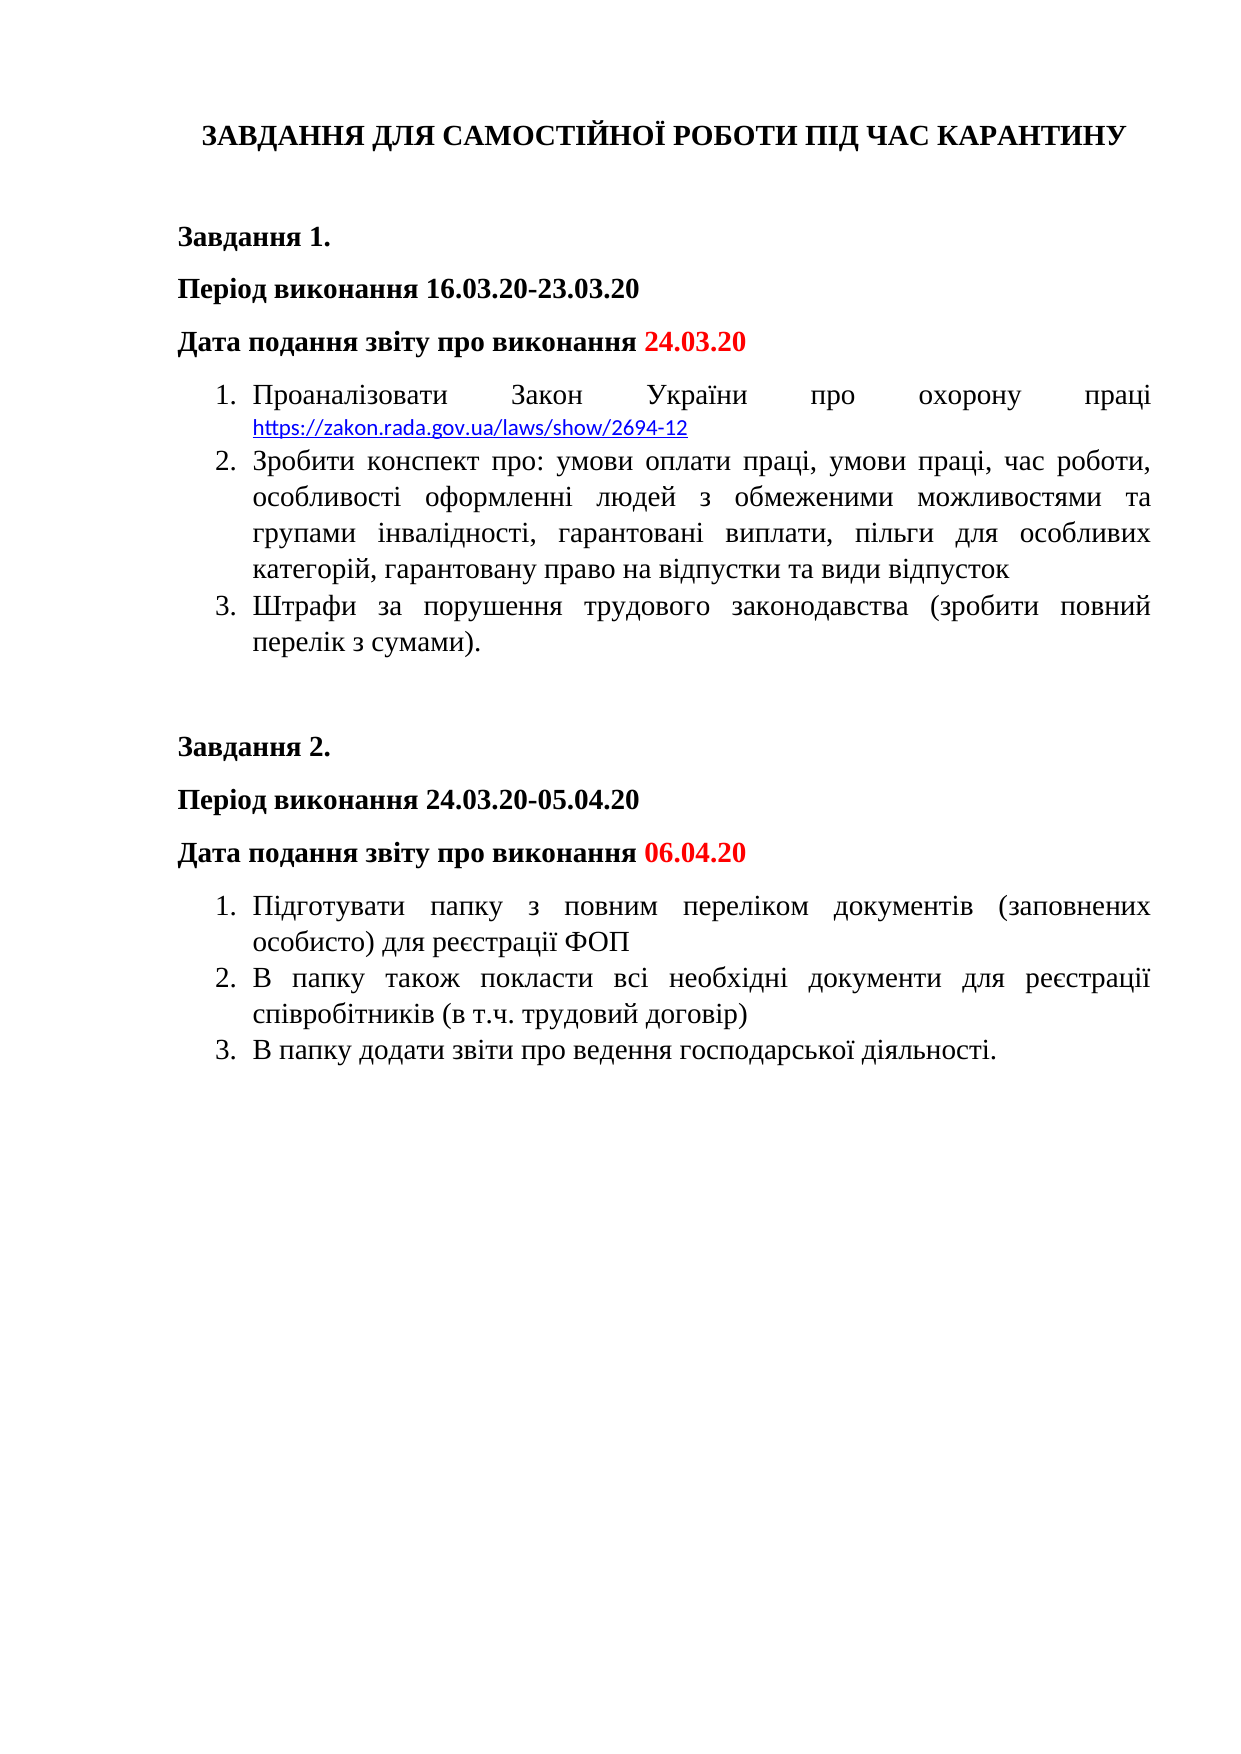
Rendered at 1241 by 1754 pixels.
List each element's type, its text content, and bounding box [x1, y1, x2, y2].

text Період виконання 16.03.20-23.03.20 [177, 271, 1152, 305]
list Штрафи за порушення трудового законодавства (зробити повний перелік з сумами). [215, 588, 1152, 657]
text Завдання 1. [177, 219, 1152, 252]
text Дата подання звіту про виконання 06.04.20 [177, 835, 1152, 868]
list Зробити конспект про: умови оплати праці, умови праці, час роботи, особливості оформленні людей з обмеженими можливостями та групами інвалідності, гарантовані виплати, пільги для особливих категорій, гарантовану право на відпустки та види відпусток [215, 443, 1152, 585]
text Дата подання звіту про виконання 24.03.20 [177, 324, 1152, 358]
list Підготувати папку з повним переліком документів (заповнених особисто) для реєстрації ФОП [215, 888, 1152, 957]
list Проаналізовати Закон України про охорону праці https://zakon.rada.gov.ua/laws/show/2694-12 [215, 377, 1152, 441]
list В папку також покласти всі необхідні документи для реєстрації співробітників (в т.ч. трудовий договір) [215, 960, 1152, 1030]
text ЗАВДАННЯ ДЛЯ САМОСТІЙНОЇ РОБОТИ ПІД ЧАС КАРАНТИНУ [177, 118, 1152, 152]
text Завдання 2. [177, 729, 1152, 763]
list В папку додати звіти про ведення господарської діяльності. [215, 1032, 1152, 1066]
text Період виконання 24.03.20-05.04.20 [177, 782, 1152, 816]
